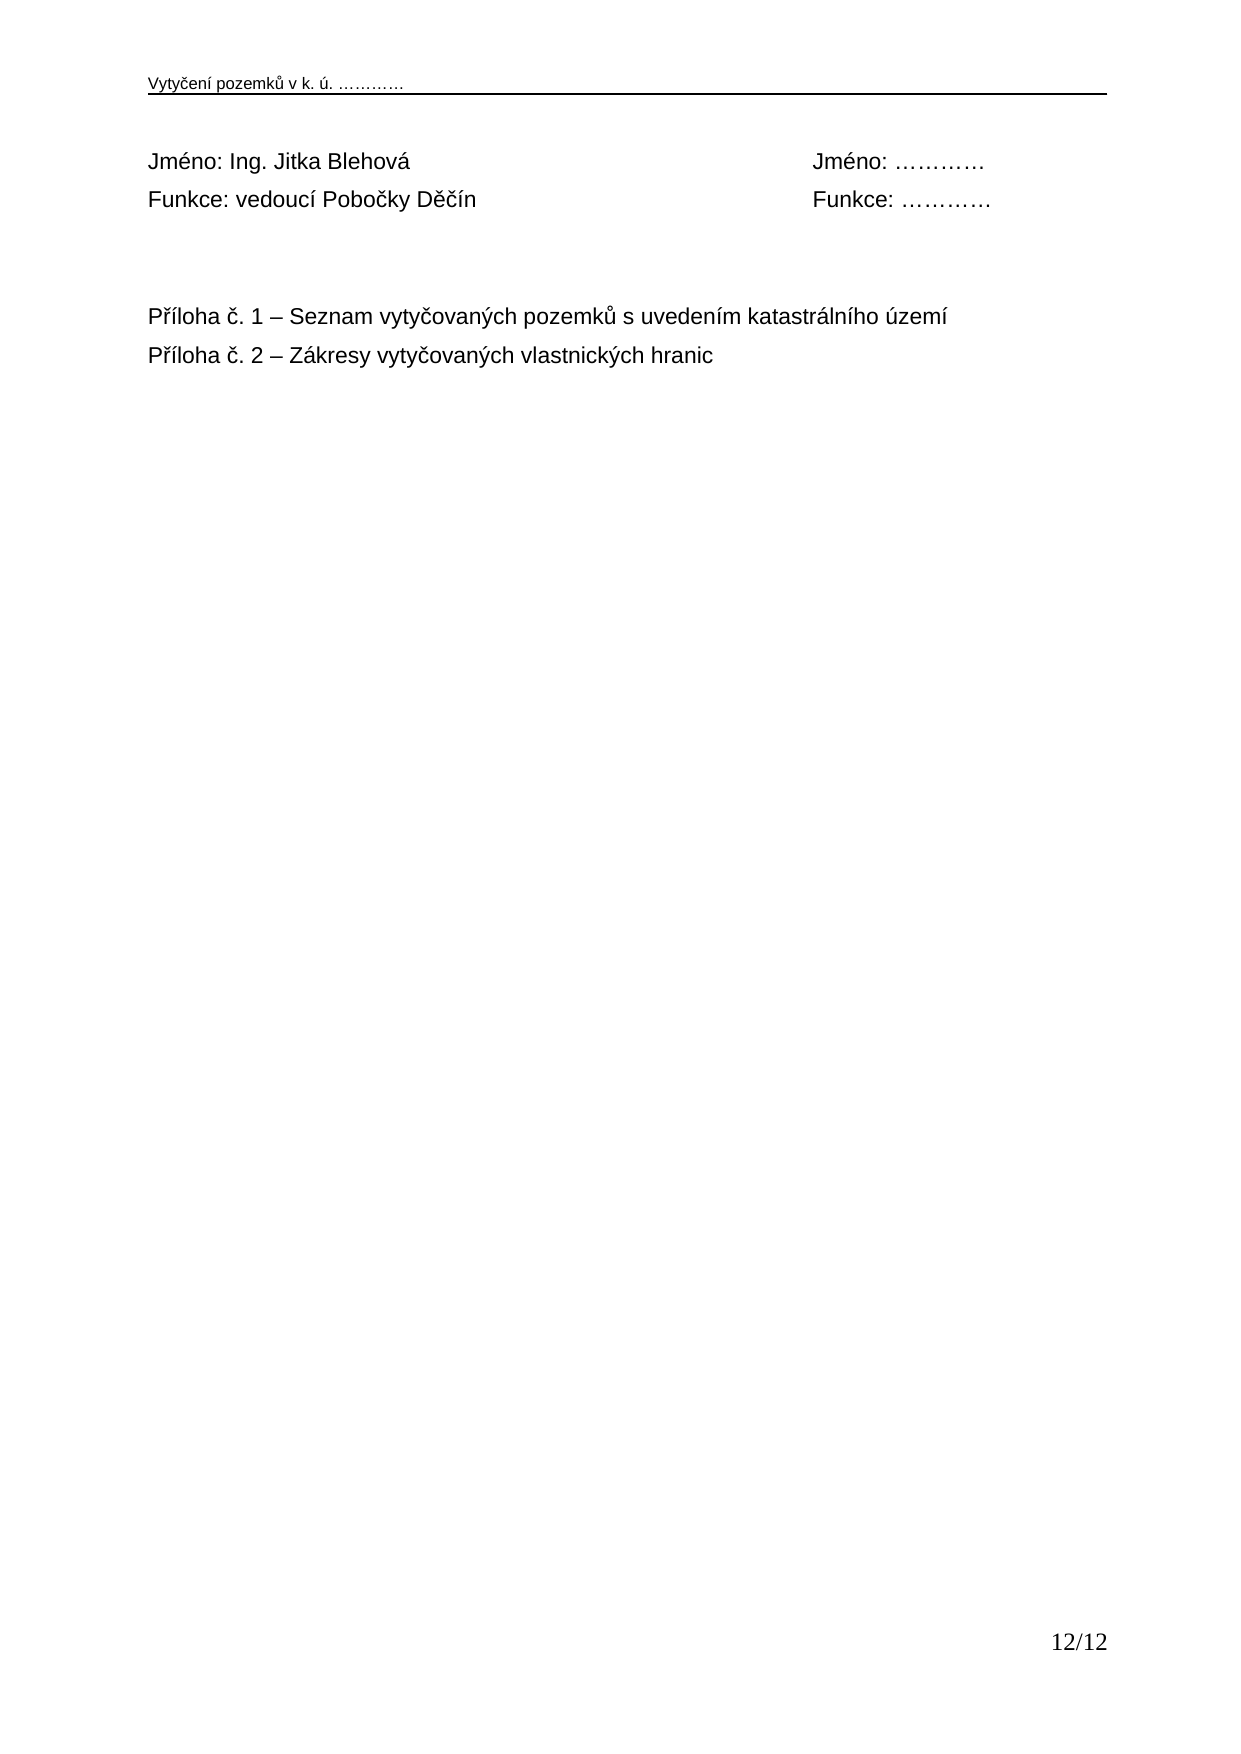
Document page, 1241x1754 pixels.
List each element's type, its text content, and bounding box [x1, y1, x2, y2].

text Příloha č. 1 – Seznam vytyčovaných pozemků s uvedením katastrálního území [148, 303, 1107, 329]
text Jméno: Ing. Jitka Blehová Jméno: ………… [148, 148, 1107, 174]
text Funkce: vedoucí Pobočky Děčín Funkce: ………… [148, 186, 1107, 213]
text Příloha č. 2 – Zákresy vytyčovaných vlastnických hranic [148, 342, 1107, 368]
